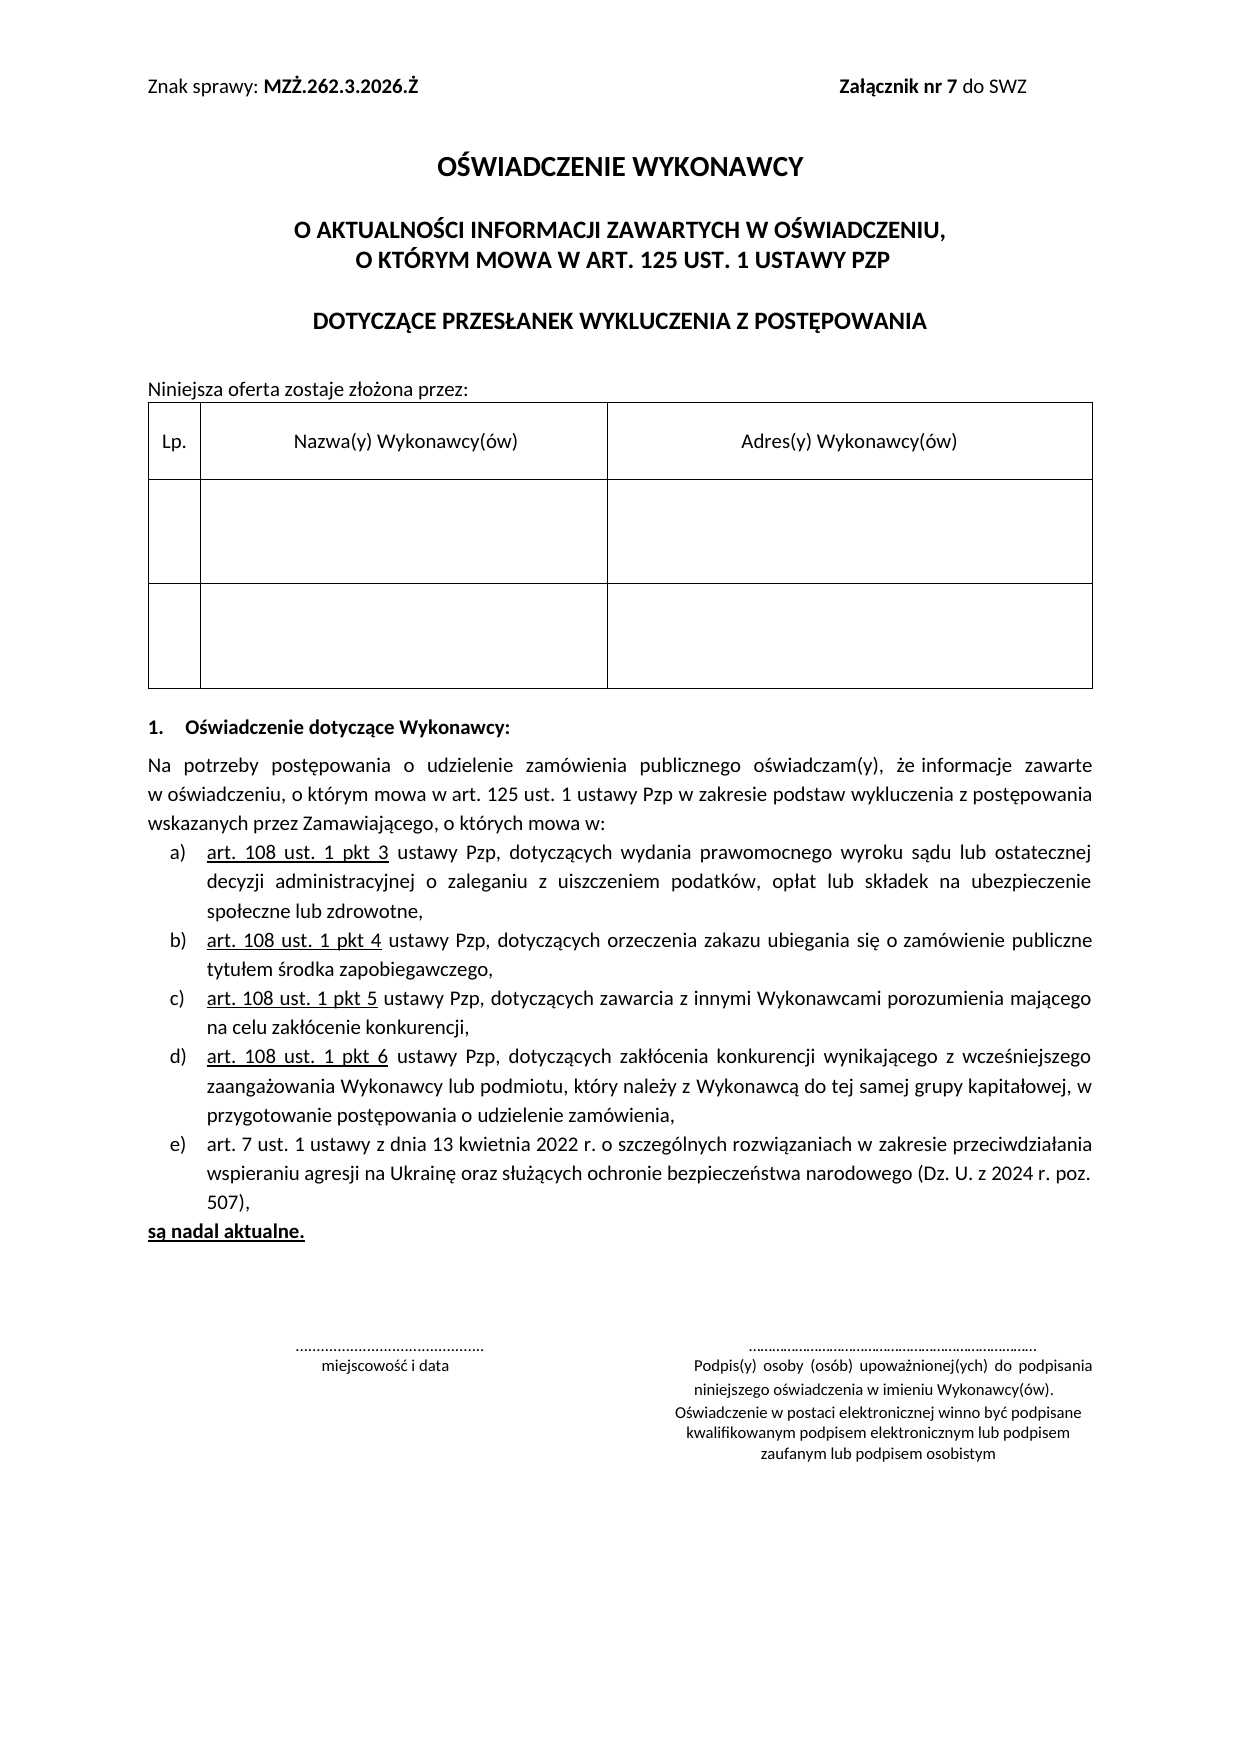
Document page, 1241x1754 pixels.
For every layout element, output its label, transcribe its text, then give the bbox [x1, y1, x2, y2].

text O KTÓRYM MOWA W ART. 125 UST. 1 USTAWY PZP [148, 244, 1093, 275]
text Niniejsza oferta zostaje złożona przez: [148, 376, 1093, 402]
text są nadal aktualne. [148, 1219, 1093, 1244]
table_cell [608, 480, 1092, 583]
text DOTYCZĄCE PRZESŁANEK WYKLUCZENIA Z POSTĘPOWANIA [148, 305, 1093, 336]
table_cell [201, 480, 607, 583]
text Oświadczenie w postaci elektronicznej winno być podpisane kwalifikowanym podpisem elektronicznym lub podpisem zaufanym lub podpisem osobistym [663, 1402, 1093, 1463]
text Na potrzeby postępowania o udzielenie zamówienia publicznego oświadczam(y), że informacje zawarte w oświadczeniu, o którym mowa w art. 125 ust. 1 ustawy Pzp w zakresie podstaw wykluczenia z postępowania wskazanych przez Zamawiającego, o których mowa w: [148, 752, 1093, 836]
list art. 7 ust. 1 ustawy z dnia 13 kwietnia 2022 r. o szczególnych rozwiązaniach w zakresie przeciwdziałania wspieraniu agresji na Ukrainę oraz służących ochronie bezpieczeństwa narodowego (Dz. U. z 2024 r. poz. 507), [169, 1131, 1093, 1215]
table_cell [149, 584, 200, 687]
list art. 108 ust. 1 pkt 3 ustawy Pzp, dotyczących wydania prawomocnego wyroku sądu lub ostatecznej decyzji administracyjnej o zaleganiu z uiszczeniem podatków, opłat lub składek na ubezpieczenie społeczne lub zdrowotne, [169, 839, 1093, 923]
table_cell [201, 584, 607, 687]
list art. 108 ust. 1 pkt 6 ustawy Pzp, dotyczących zakłócenia konkurencji wynikającego z wcześniejszego zaangażowania Wykonawcy lub podmiotu, który należy z Wykonawcą do tej samej grupy kapitałowej, w przygotowanie postępowania o udzielenie zamówienia, [169, 1044, 1093, 1127]
text O AKTUALNOŚCI INFORMACJI ZAWARTYCH W OŚWIADCZENIU, [148, 214, 1093, 244]
table_header Lp. [149, 403, 200, 479]
table_header Adres(y) Wykonawcy(ów) [608, 403, 1092, 479]
text miejscowość i data Podpis(y) osoby (osób) upoważnionej(ych) do podpisania niniejszego oświadczenia w imieniu Wykonawcy(ów). [295, 1356, 1093, 1399]
text ............................................. ………………………………………………………………… [221, 1335, 1093, 1356]
list Oświadczenie dotyczące Wykonawcy: [148, 714, 1093, 739]
table_cell [149, 480, 200, 583]
table_cell [608, 584, 1092, 687]
list art. 108 ust. 1 pkt 4 ustawy Pzp, dotyczących orzeczenia zakazu ubiegania się o zamówienie publiczne tytułem środka zapobiegawczego, [169, 927, 1093, 982]
list art. 108 ust. 1 pkt 5 ustawy Pzp, dotyczących zawarcia z innymi Wykonawcami porozumienia mającego na celu zakłócenie konkurencji, [169, 985, 1093, 1040]
table_header Nazwa(y) Wykonawcy(ów) [201, 403, 607, 479]
text OŚWIADCZENIE WYKONAWCY [148, 148, 1093, 183]
